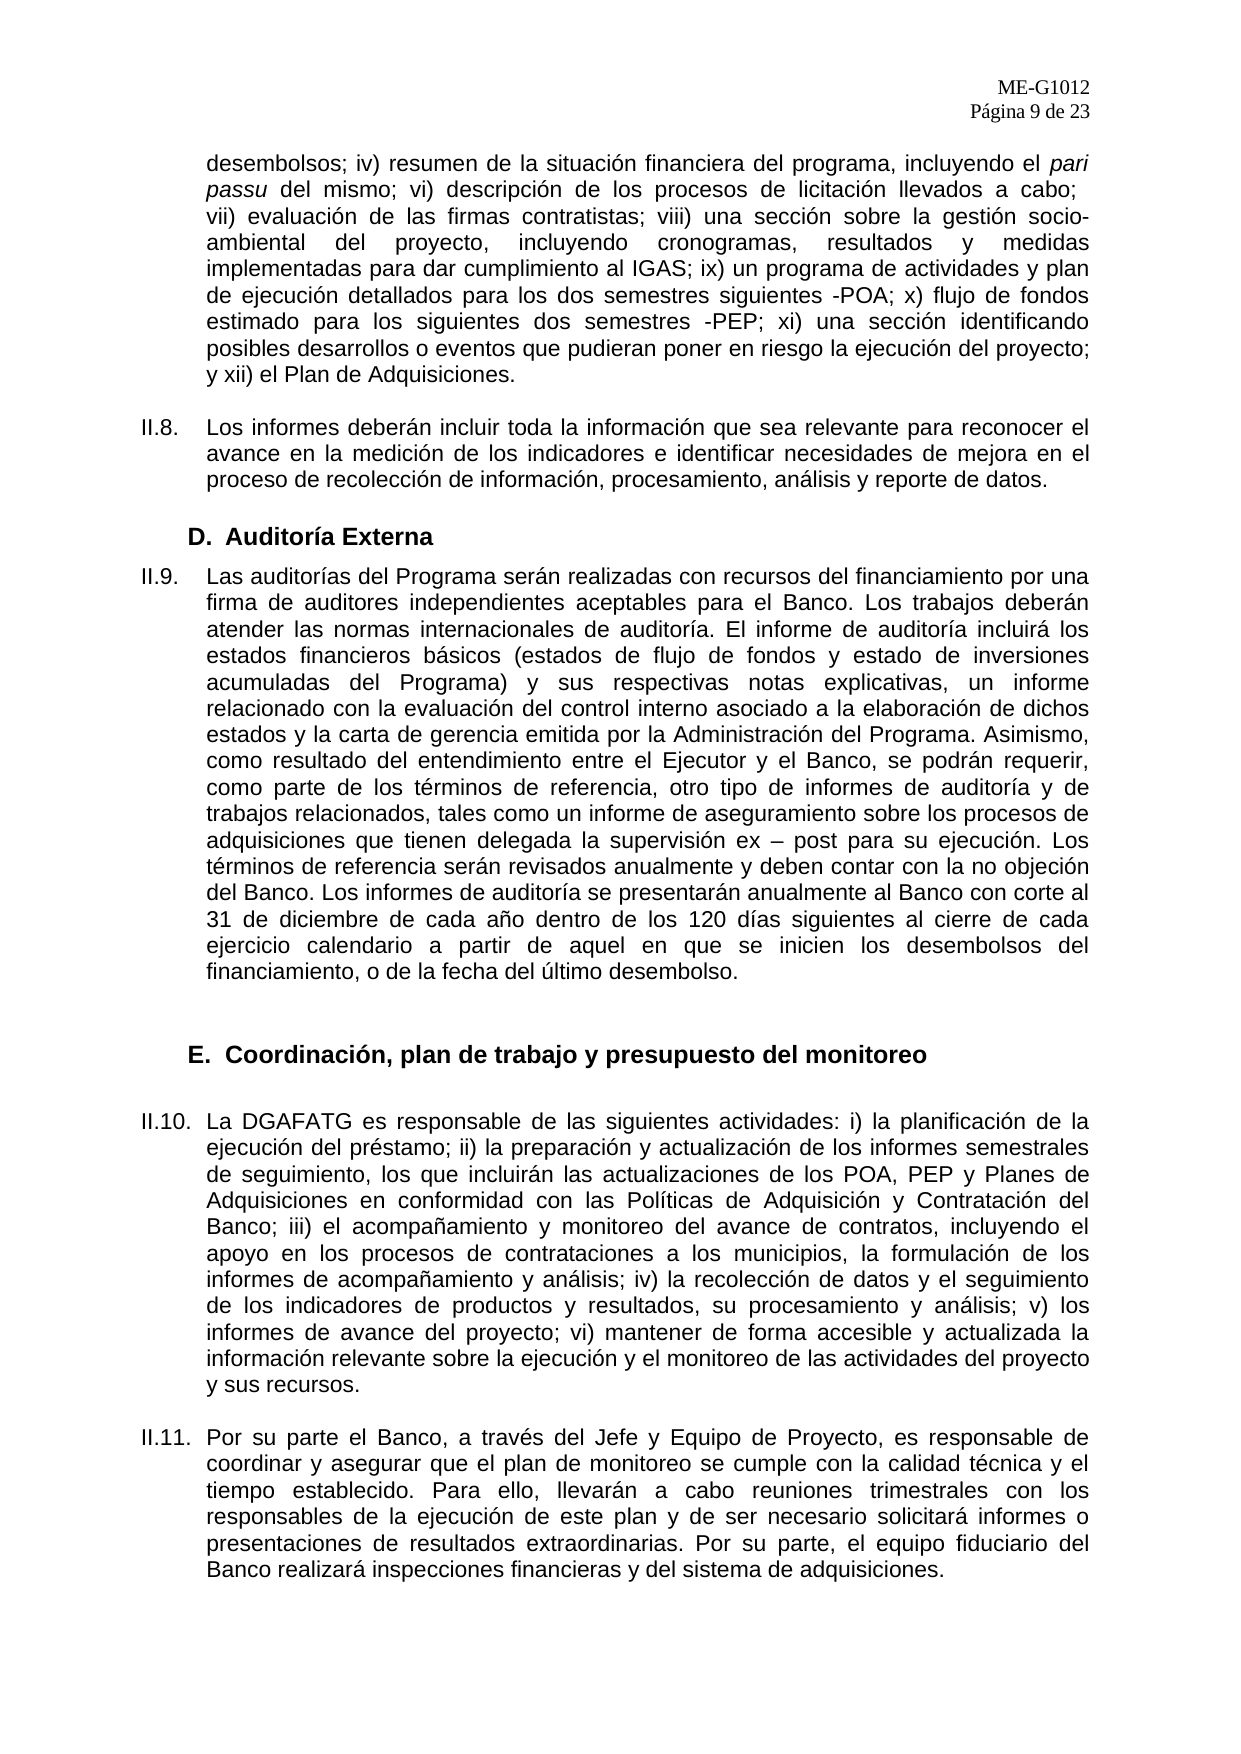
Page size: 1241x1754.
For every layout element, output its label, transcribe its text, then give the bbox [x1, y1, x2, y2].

list La DGAFATG es responsable de las siguientes actividades: i) la planificación de la ejecución del préstamo; ii) la preparación y actualización de los informes semestrales de seguimiento, los que incluirán las actualizaciones de los POA, PEP y Planes de Adquisiciones en conformidad con las Políticas de Adquisición y Contratación del Banco; iii) el acompañamiento y monitoreo del avance de contratos, incluyendo el apoyo en los procesos de contrataciones a los municipios, la formulación de los informes de acompañamiento y análisis; iv) la recolección de datos y el seguimiento de los indicadores de productos y resultados, su procesamiento y análisis; v) los informes de avance del proyecto; vi) mantener de forma accesible y actualizada la información relevante sobre la ejecución y el monitoreo de las actividades del proyecto y sus recursos. [141, 1108, 1090, 1398]
list Las auditorías del Programa serán realizadas con recursos del financiamiento por una firma de auditores independientes aceptables para el Banco. Los trabajos deberán atender las normas internacionales de auditoría. El informe de auditoría incluirá los estados financieros básicos (estados de flujo de fondos y estado de inversiones acumuladas del Programa) y sus respectivas notas explicativas, un informe relacionado con la evaluación del control interno asociado a la elaboración de dichos estados y la carta de gerencia emitida por la Administración del Programa. Asimismo, como resultado del entendimiento entre el Ejecutor y el Banco, se podrán requerir, como parte de los términos de referencia, otro tipo de informes de auditoría y de trabajos relacionados, tales como un informe de aseguramiento sobre los procesos de adquisiciones que tienen delegada la supervisión ex – post para su ejecución. Los términos de referencia serán revisados anualmente y deben contar con la no objeción del Banco. Los informes de auditoría se presentarán anualmente al Banco con corte al 31 de diciembre de cada año dentro de los 120 días siguientes al cierre de cada ejercicio calendario a partir de aquel en que se inicien los desembolsos del financiamiento, o de la fecha del último desembolso. [141, 563, 1090, 985]
subtitle Coordinación, plan de trabajo y presupuesto del monitoreo [187, 1040, 1090, 1069]
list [141, 150, 1090, 387]
subtitle Auditoría Externa [187, 522, 1090, 551]
list Por su parte el Banco, a través del Jefe y Equipo de Proyecto, es responsable de coordinar y asegurar que el plan de monitoreo se cumple con la calidad técnica y el tiempo establecido. Para ello, llevarán a cabo reuniones trimestrales con los responsables de la ejecución de este plan y de ser necesario solicitará informes o presentaciones de resultados extraordinarias. Por su parte, el equipo fiduciario del Banco realizará inspecciones financieras y del sistema de adquisiciones. [141, 1424, 1090, 1582]
list Los informes deberán incluir toda la información que sea relevante para reconocer el avance en la medición de los indicadores e identificar necesidades de mejora en el proceso de recolección de información, procesamiento, análisis y reporte de datos. [141, 413, 1090, 493]
